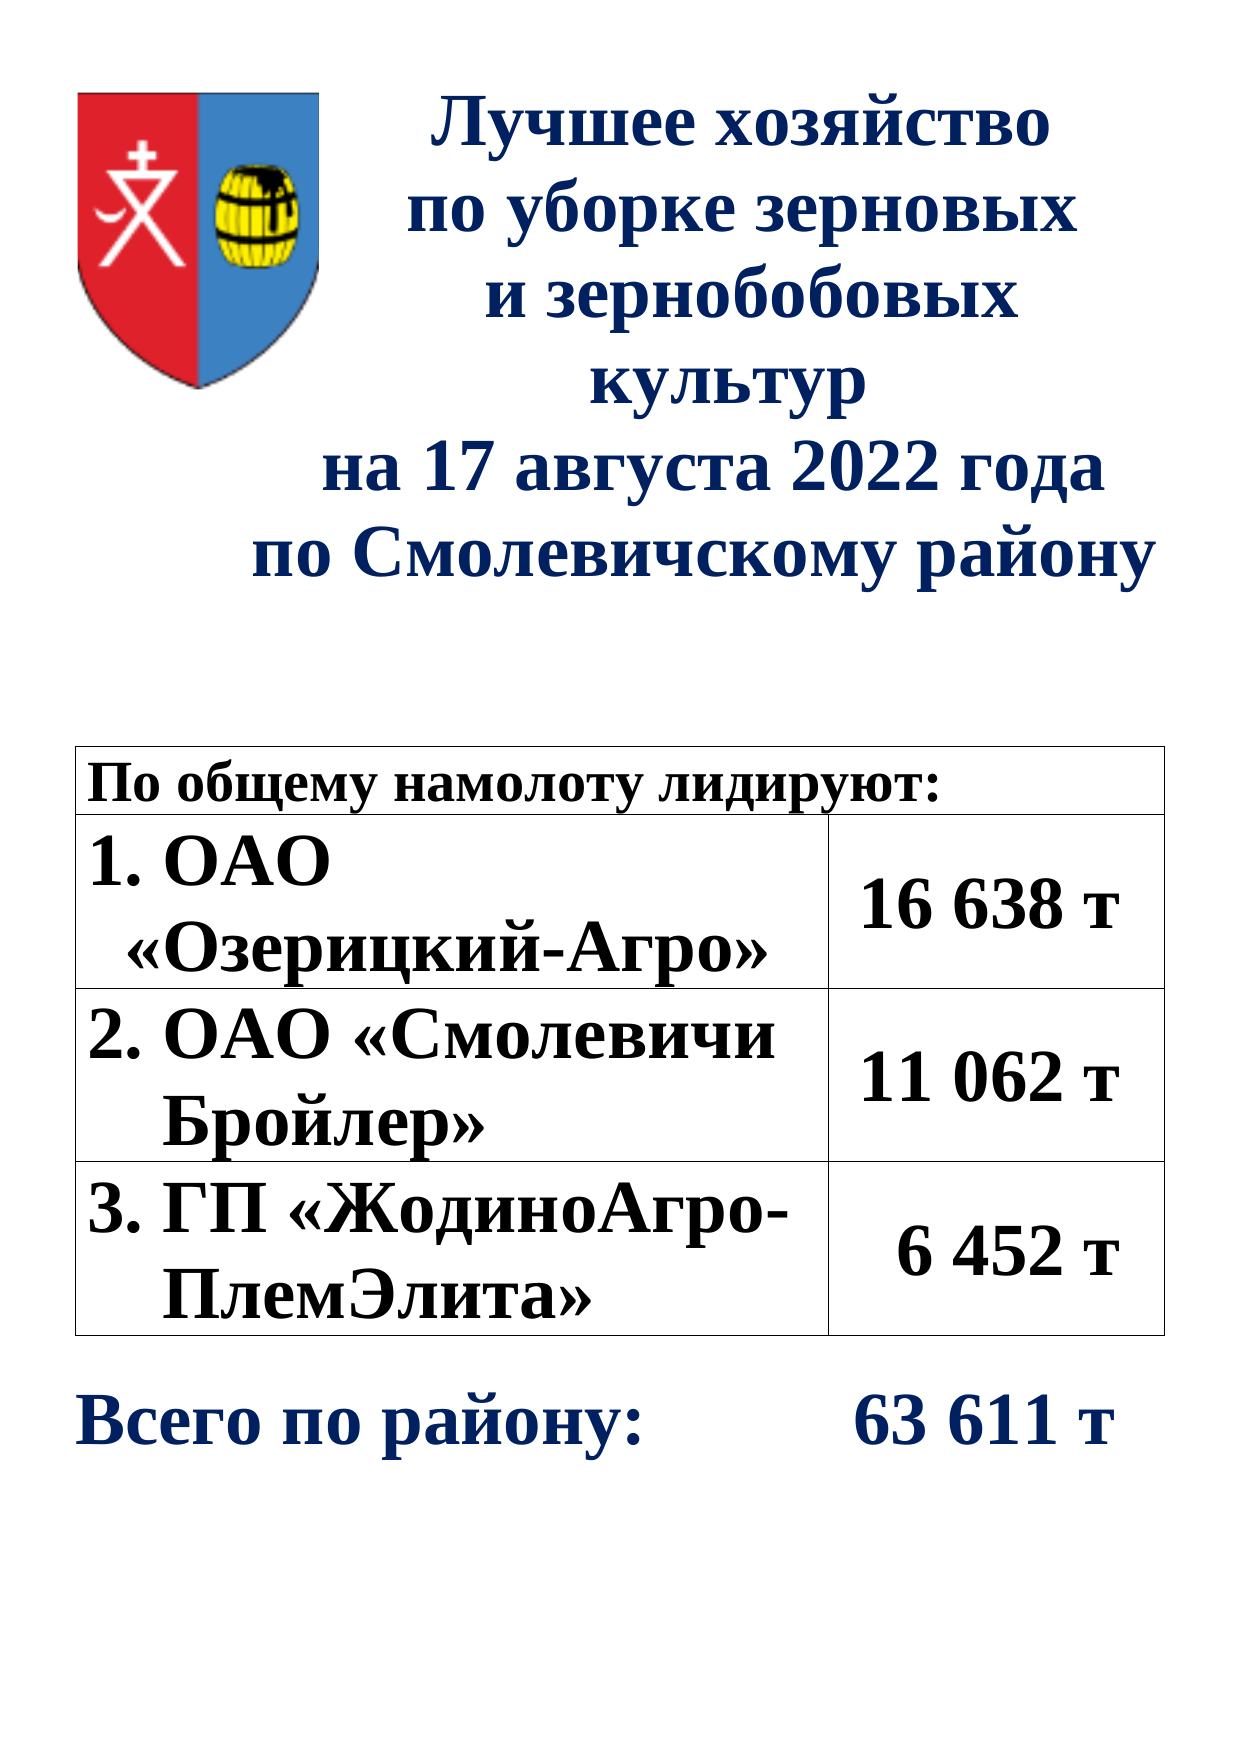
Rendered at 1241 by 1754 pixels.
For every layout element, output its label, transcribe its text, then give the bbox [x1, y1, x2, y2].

table_header По общему намолоту лидируют: [76, 747, 1164, 814]
table_cell 6 452 т [829, 1162, 1164, 1334]
table_cell 3. ГП «ЖодиноАгро- ПлемЭлита» [76, 1162, 828, 1334]
text Всего по району: 63 611 т [75, 1374, 1165, 1460]
table_cell 16 638 т [829, 815, 1164, 987]
table_cell 11 062 т [829, 989, 1164, 1161]
table_cell 2. ОАО «Смолевичи Бройлер» [76, 989, 828, 1161]
picture [75, 92, 318, 385]
table_cell 1. ОАО «Озерицкий-Агро» [76, 815, 828, 987]
text Лучшее хозяйство по уборке зерновых и зернобобовых культур на 17 августа 2022 года по Смолевичскому району [75, 75, 1165, 592]
